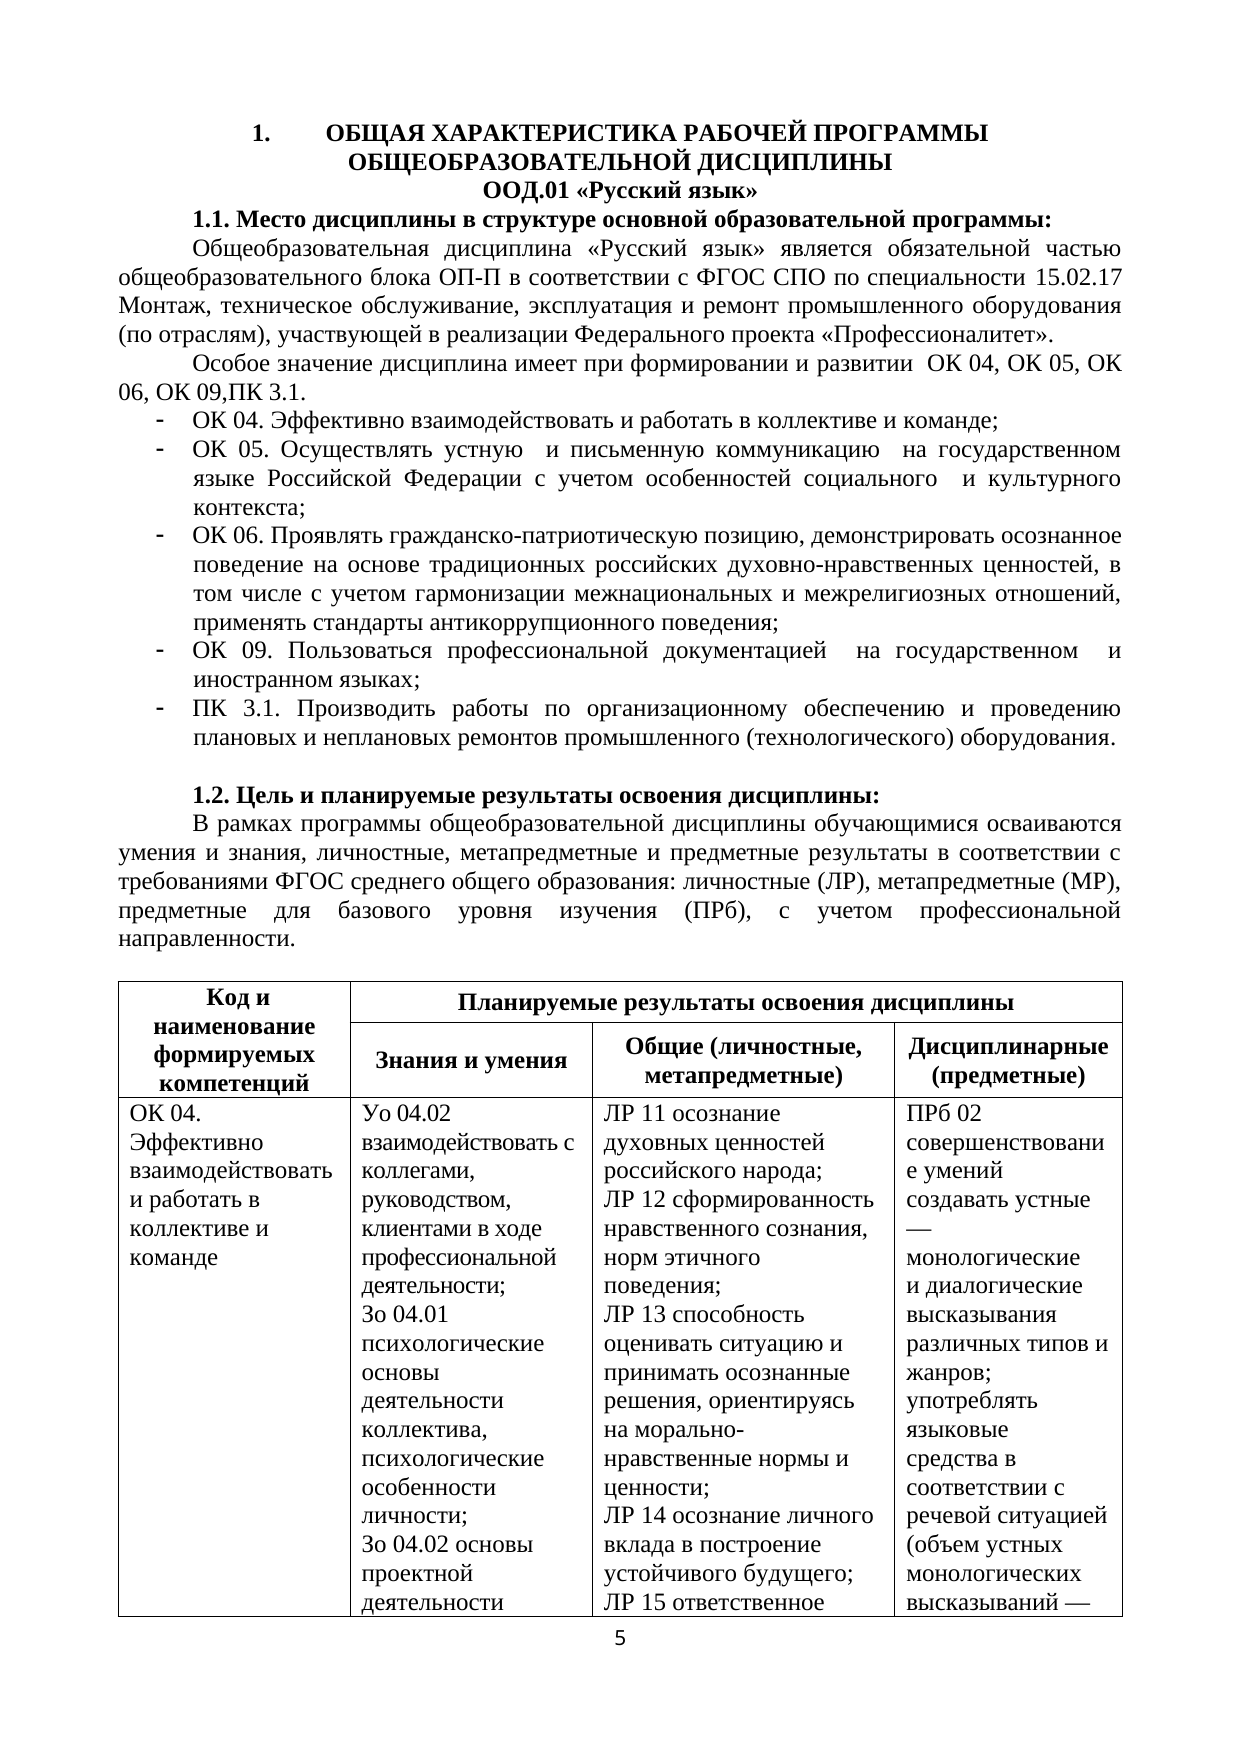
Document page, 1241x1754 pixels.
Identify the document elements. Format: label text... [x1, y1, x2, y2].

table_cell Общие (личностные, метапредметные) [593, 1023, 894, 1097]
text В рамках программы общеобразовательной дисциплины обучающимися осваиваются умения и знания, личностные, метапредметные и предметные результаты в соответствии с требованиями ФГОС среднего общего образования: личностные (ЛР), метапредметные (МР), предметные для базового уровня изучения (ПРб), с учетом профессиональной направленности. [118, 808, 1122, 952]
table_cell Дисциплинарные (предметные) [895, 1023, 1122, 1097]
list ОК 05. Осуществлять устную и письменную коммуникацию на государственном языке Российской Федерации с учетом особенностей социального и культурного контекста; [156, 434, 1122, 521]
list ОБЩАЯ ХАРАКТЕРИСТИКА РАБОЧЕЙ ПРОГРАММЫ ОБЩЕОБРАЗОВАТЕЛЬНОЙ ДИСЦИПЛИНЫ [118, 118, 1122, 176]
list ПК 3.1. Производить работы по организационному обеспечению и проведению плановых и неплановых ремонтов промышленного (технологического) оборудования. [156, 693, 1122, 751]
text 1.2. Цель и планируемые результаты освоения дисциплины: [118, 780, 1122, 808]
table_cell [119, 1098, 350, 1616]
text 1.1. Место дисциплины в структуре основной образовательной программы: [118, 204, 1122, 233]
table_cell Знания и умения [351, 1023, 592, 1097]
list ОК 09. Пользоваться профессиональной документацией на государственном и иностранном языках; [156, 636, 1122, 693]
table_header Планируемые результаты освоения дисциплины [351, 982, 1122, 1022]
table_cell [593, 1098, 894, 1616]
list ОК 04. Эффективно взаимодействовать и работать в коллективе и команде; [156, 406, 1122, 434]
list ОК 06. Проявлять гражданско-патриотическую позицию, демонстрировать осознанное поведение на основе традиционных российских духовно-нравственных ценностей, в том числе с учетом гармонизации межнациональных и межрелигиозных отношений, применять стандарты антикоррупционного поведения; [156, 521, 1122, 636]
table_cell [351, 1098, 592, 1616]
text Особое значение дисциплина имеет при формировании и развитии ОК 04, ОК 05, ОК 06, ОК 09,ПК 3.1. [118, 348, 1122, 406]
text Общеобразовательная дисциплина «Русский язык» является обязательной частью общеобразовательного блока ОП-П в соответствии с ФГОС СПО по специальности 15.02.17 Монтаж, техническое обслуживание, эксплуатация и ремонт промышленного оборудования (по отраслям), участвующей в реализации Федерального проекта «Профессионалитет». [118, 233, 1122, 348]
text ООД.01 «Русский язык» [118, 176, 1122, 204]
table_header Код и наименование формируемых компетенций [119, 982, 350, 1097]
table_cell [895, 1098, 1122, 1616]
